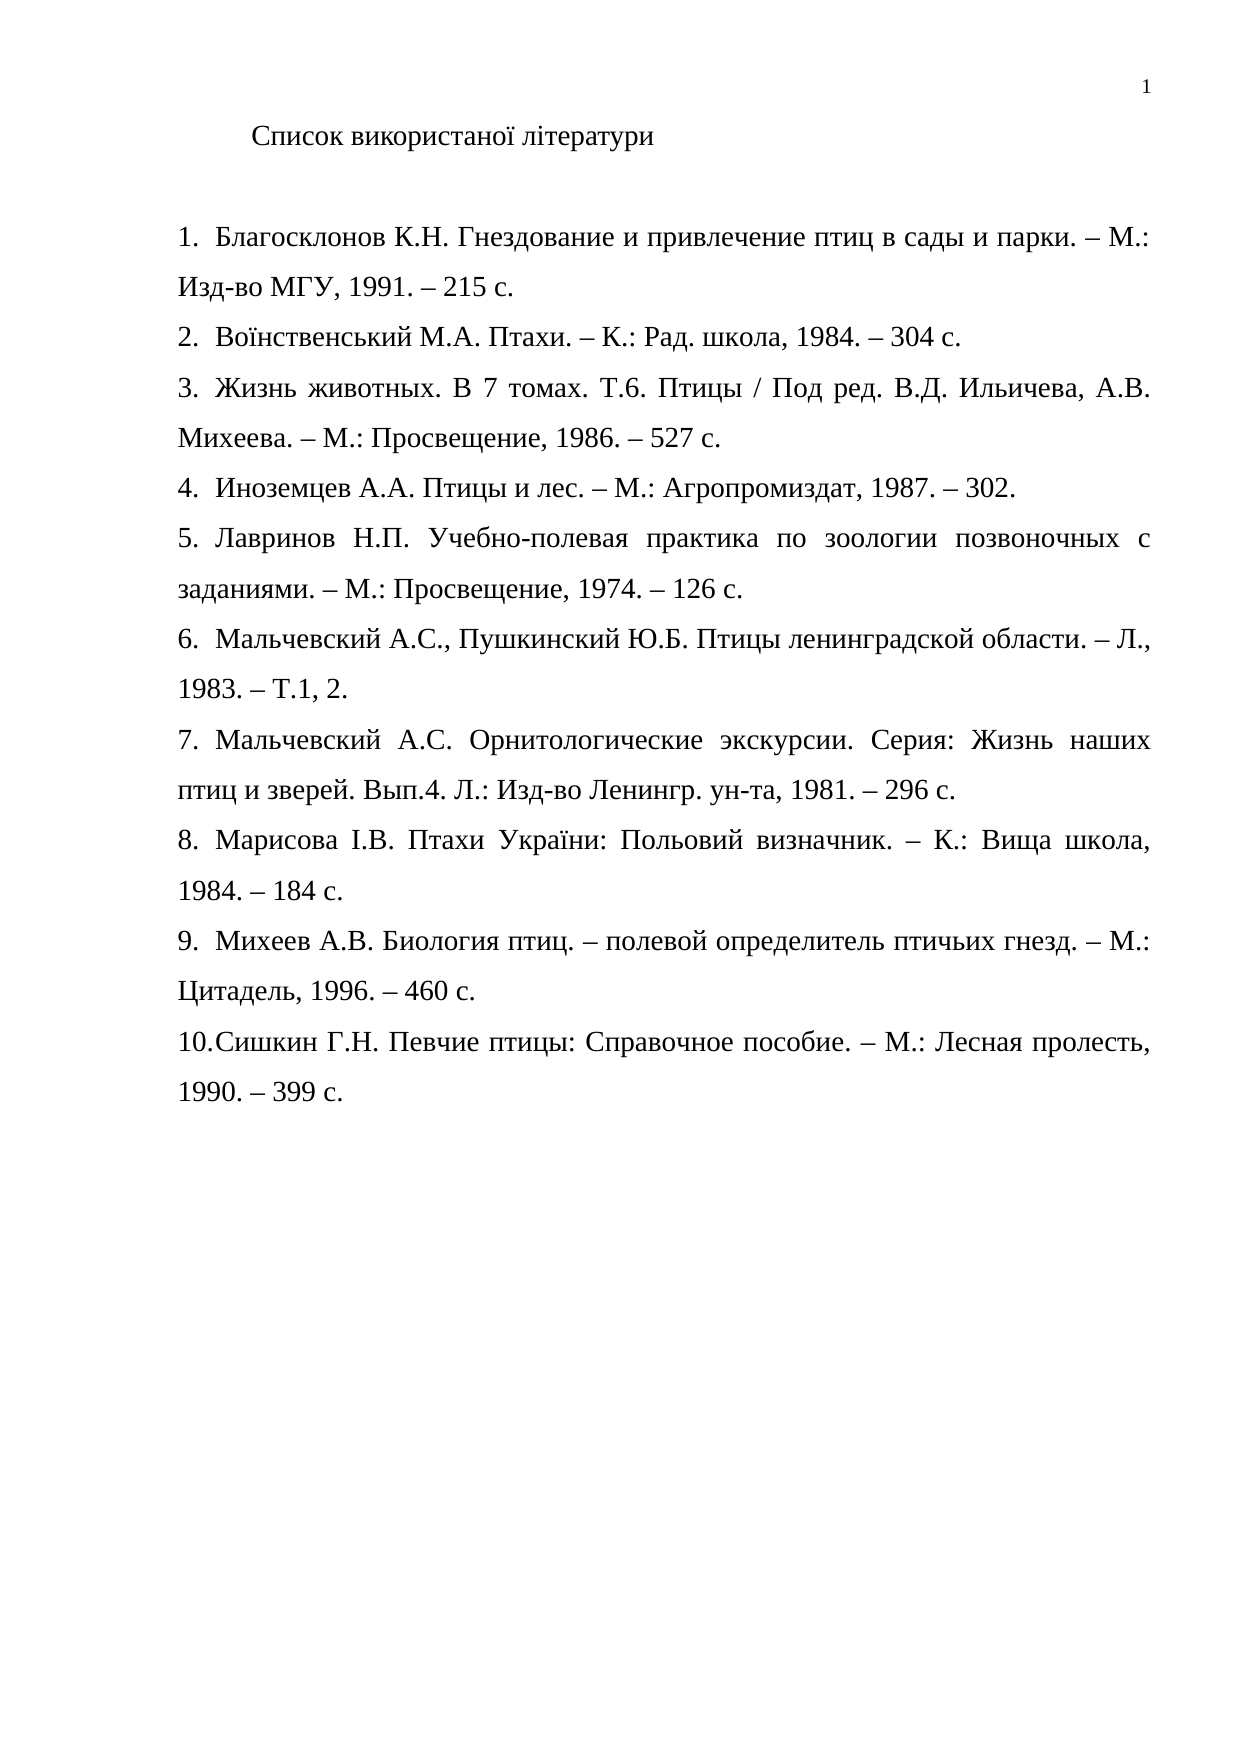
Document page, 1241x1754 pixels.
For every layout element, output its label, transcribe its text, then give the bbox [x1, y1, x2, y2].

list Иноземцев А.А. Птицы и лес. – М.: Агропромиздат, 1987. – 302. [177, 470, 1152, 504]
list Благосклонов К.Н. Гнездование и привлечение птиц в сады и парки. – М.: Изд-во МГУ, 1991. – 215 с. [177, 219, 1152, 303]
list Сишкин Г.Н. Певчие птицы: Справочное пособие. – М.: Лесная пролесть, 1990. – 399 с. [177, 1024, 1152, 1108]
list Лавринов Н.П. Учебно-полевая практика по зоологии позвоночных с заданиями. – М.: Просвещение, 1974. – 126 с. [177, 521, 1152, 604]
list Мальчевский А.С. Орнитологические экскурсии. Серия: Жизнь наших птиц и зверей. Вып.4. Л.: Изд-во Ленингр. ун-та, 1981. – 296 с. [177, 722, 1152, 806]
list Михеев А.В. Биология птиц. – полевой определитель птичьих гнезд. – М.: Цитадель, 1996. – 460 с. [177, 923, 1152, 1007]
list Мальчевский А.С., Пушкинский Ю.Б. Птицы ленинградской области. – Л., 1983. – Т.1, 2. [177, 621, 1152, 705]
subtitle Список використаної літератури [177, 118, 1152, 152]
list Марисова І.В. Птахи України: Польовий визначник. – К.: Вища школа, 1984. – 184 с. [177, 822, 1152, 906]
list Жизнь животных. В 7 томах. Т.6. Птицы / Под ред. В.Д. Ильичева, А.В. Михеева. – М.: Просвещение, 1986. – 527 с. [177, 370, 1152, 453]
list Воїнственський М.А. Птахи. – К.: Рад. школа, 1984. – 304 с. [177, 319, 1152, 353]
